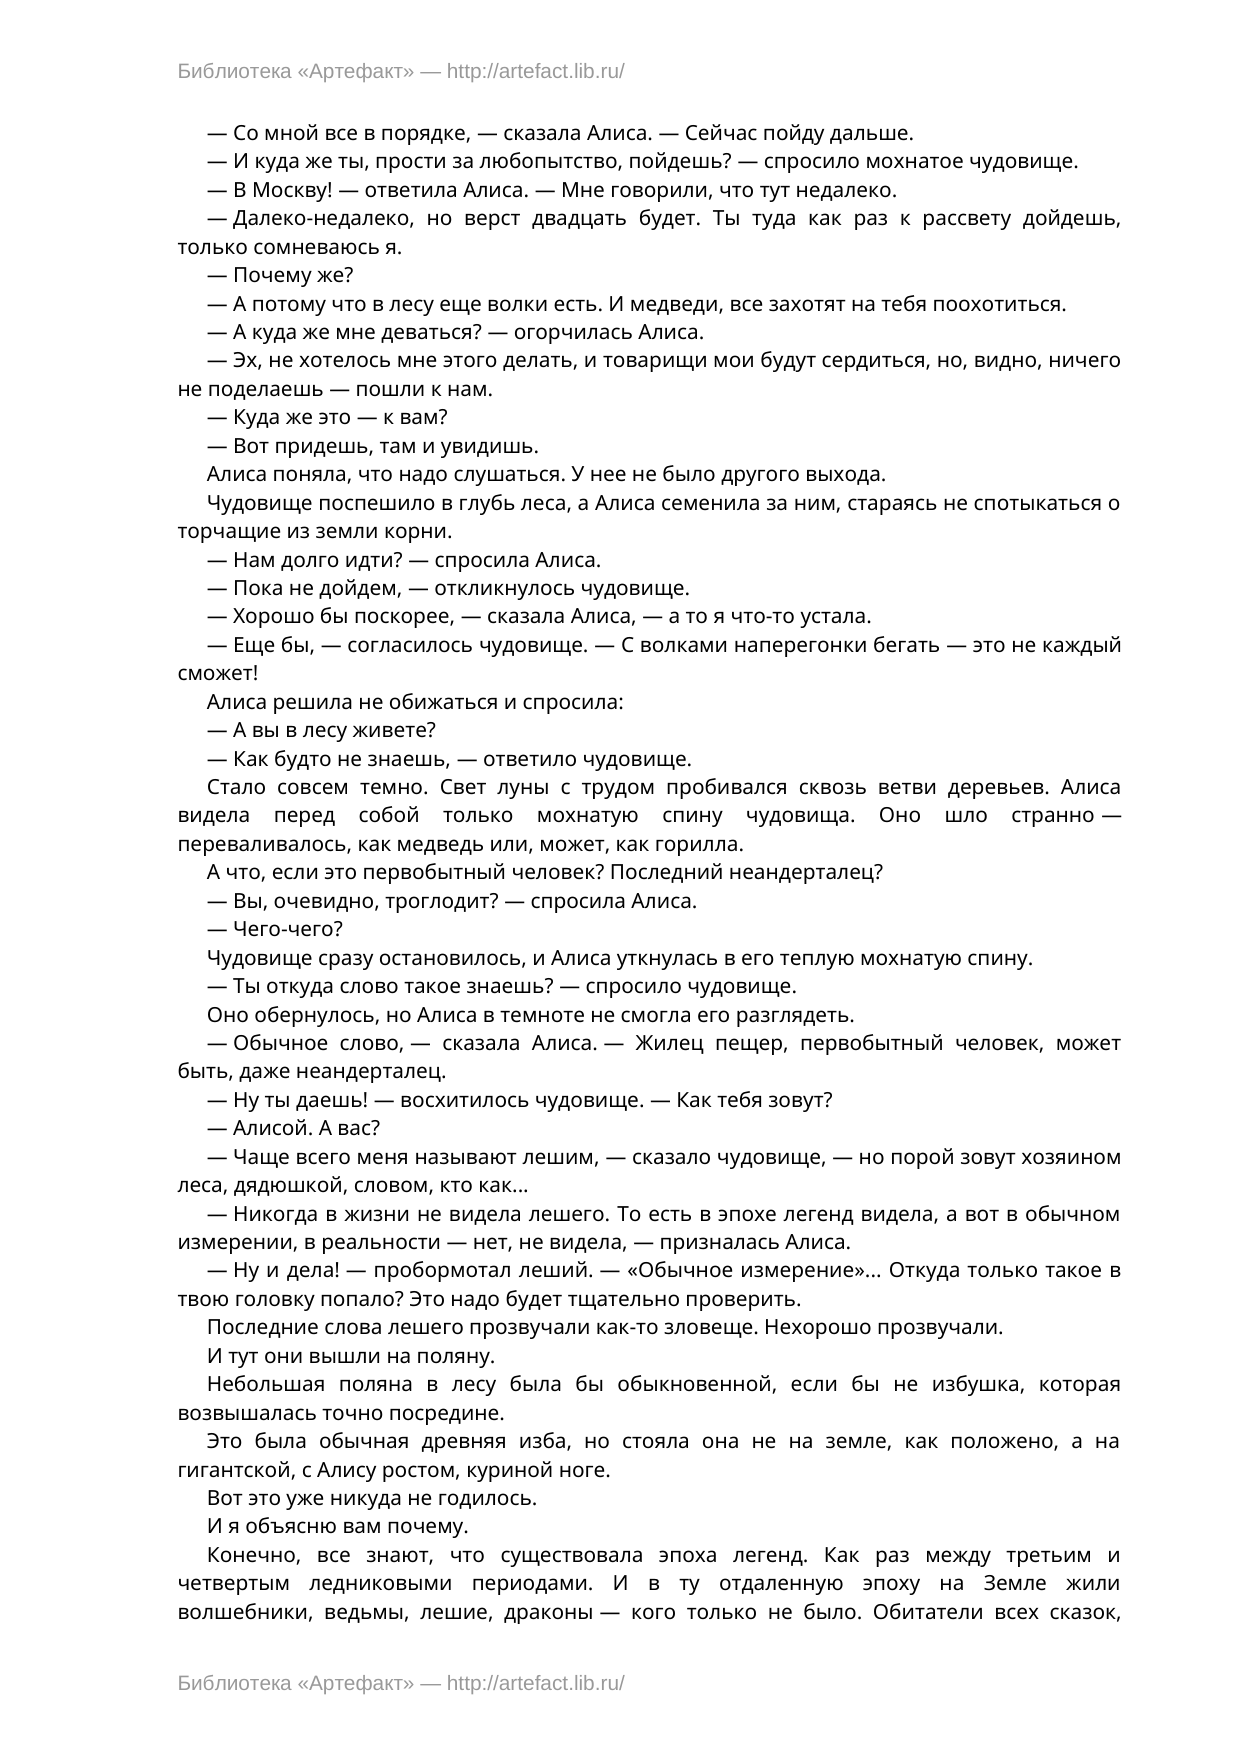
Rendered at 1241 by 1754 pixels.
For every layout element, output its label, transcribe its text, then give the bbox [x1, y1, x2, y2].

text — Эх, не хотелось мне этого делать, и товарищи мои будут сердиться, но, видно, ничего не поделаешь — пошли к нам. [177, 346, 1122, 402]
text — Ты откуда слово такое знаешь? — спросило чудовище. [177, 971, 1122, 1000]
text И я объясню вам почему. [177, 1512, 1122, 1540]
text Небольшая поляна в лесу была бы обыкновенной, если бы не избушка, которая возвышалась точно посредине. [177, 1369, 1122, 1426]
text Стало совсем темно. Свет луны с трудом пробивался сквозь ветви деревьев. Алиса видела перед собой только мохнатую спину чудовища. Оно шло странно — переваливалось, как медведь или, может, как горилла. [177, 772, 1122, 857]
text — Вот придешь, там и увидишь. [177, 431, 1122, 459]
text Вот это уже никуда не годилось. [177, 1483, 1122, 1512]
text — Обычное слово, — сказала Алиса. — Жилец пещер, первобытный человек, может быть, даже неандерталец. [177, 1028, 1122, 1085]
text Последние слова лешего прозвучали как-то зловеще. Нехорошо прозвучали. [177, 1312, 1122, 1341]
text — Почему же? [177, 260, 1122, 289]
text — А вы в лесу живете? [177, 715, 1122, 744]
text — Алисой. А вас? [177, 1113, 1122, 1142]
text — Куда же это — к вам? [177, 402, 1122, 431]
text — Пока не дойдем, — откликнулось чудовище. [177, 573, 1122, 602]
text — Со мной все в порядке, — сказала Алиса. — Сейчас пойду дальше. [177, 118, 1122, 147]
text А что, если это первобытный человек? Последний неандерталец? [177, 857, 1122, 886]
text И тут они вышли на поляну. [177, 1341, 1122, 1369]
text — Чего-чего? [177, 914, 1122, 943]
text — Ну и дела! — пробормотал леший. — «Обычное измерение»... Откуда только такое в твою головку попало? Это надо будет тщательно проверить. [177, 1256, 1122, 1312]
text Оно обернулось, но Алиса в темноте не смогла его разглядеть. [177, 1000, 1122, 1028]
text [177, 1540, 1122, 1625]
text Чудовище поспешило в глубь леса, а Алиса семенила за ним, стараясь не спотыкаться о торчащие из земли корни. [177, 488, 1122, 545]
text — В Москву! — ответила Алиса. — Мне говорили, что тут недалеко. [177, 175, 1122, 203]
text — Далеко-недалеко, но верст двадцать будет. Ты туда как раз к рассвету дойдешь, только сомневаюсь я. [177, 203, 1122, 260]
text — А потому что в лесу еще волки есть. И медведи, все захотят на тебя поохотиться. [177, 289, 1122, 317]
text Это была обычная древняя изба, но стояла она не на земле, как положено, а на гигантской, с Алису ростом, куриной ноге. [177, 1426, 1122, 1483]
text — Как будто не знаешь, — ответило чудовище. [177, 744, 1122, 772]
text — Еще бы, — согласилось чудовище. — С волками наперегонки бегать — это не каждый сможет! [177, 630, 1122, 687]
text Алиса решила не обижаться и спросила: [177, 687, 1122, 715]
text Алиса поняла, что надо слушаться. У нее не было другого выхода. [177, 459, 1122, 488]
text Чудовище сразу остановилось, и Алиса уткнулась в его теплую мохнатую спину. [177, 943, 1122, 971]
text — Нам долго идти? — спросила Алиса. [177, 545, 1122, 573]
text — Ну ты даешь! — восхитилось чудовище. — Как тебя зовут? [177, 1085, 1122, 1113]
text — И куда же ты, прости за любопытство, пойдешь? — спросило мохнатое чудовище. [177, 147, 1122, 175]
text — Хорошо бы поскорее, — сказала Алиса, — а то я что-то устала. [177, 602, 1122, 630]
text — Никогда в жизни не видела лешего. То есть в эпохе легенд видела, а вот в обычном измерении, в реальности — нет, не видела, — призналась Алиса. [177, 1199, 1122, 1256]
text — Вы, очевидно, троглодит? — спросила Алиса. [177, 886, 1122, 914]
text — Чаще всего меня называют лешим, — сказало чудовище, — но порой зовут хозяином леса, дядюшкой, словом, кто как... [177, 1142, 1122, 1199]
text — А куда же мне деваться? — огорчилась Алиса. [177, 317, 1122, 346]
